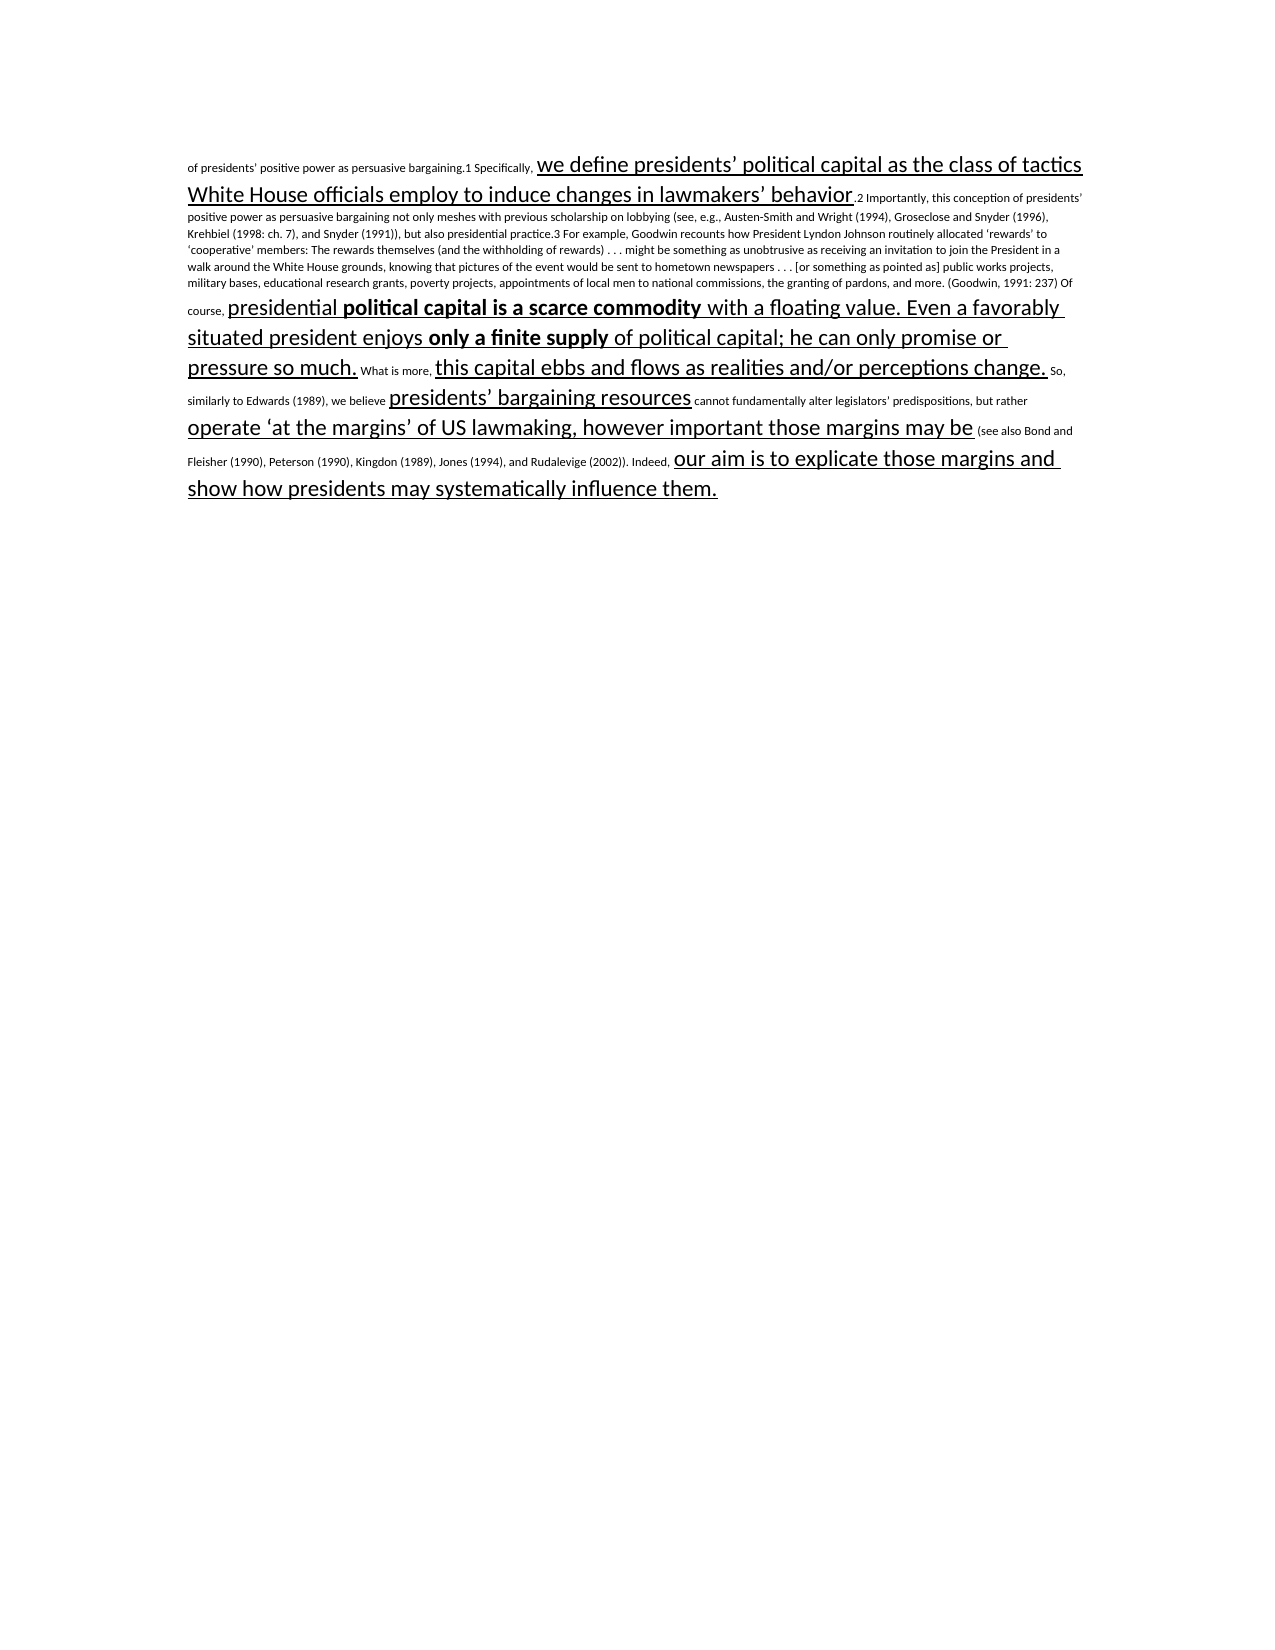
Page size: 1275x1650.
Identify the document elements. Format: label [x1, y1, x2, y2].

text [187, 150, 1087, 502]
